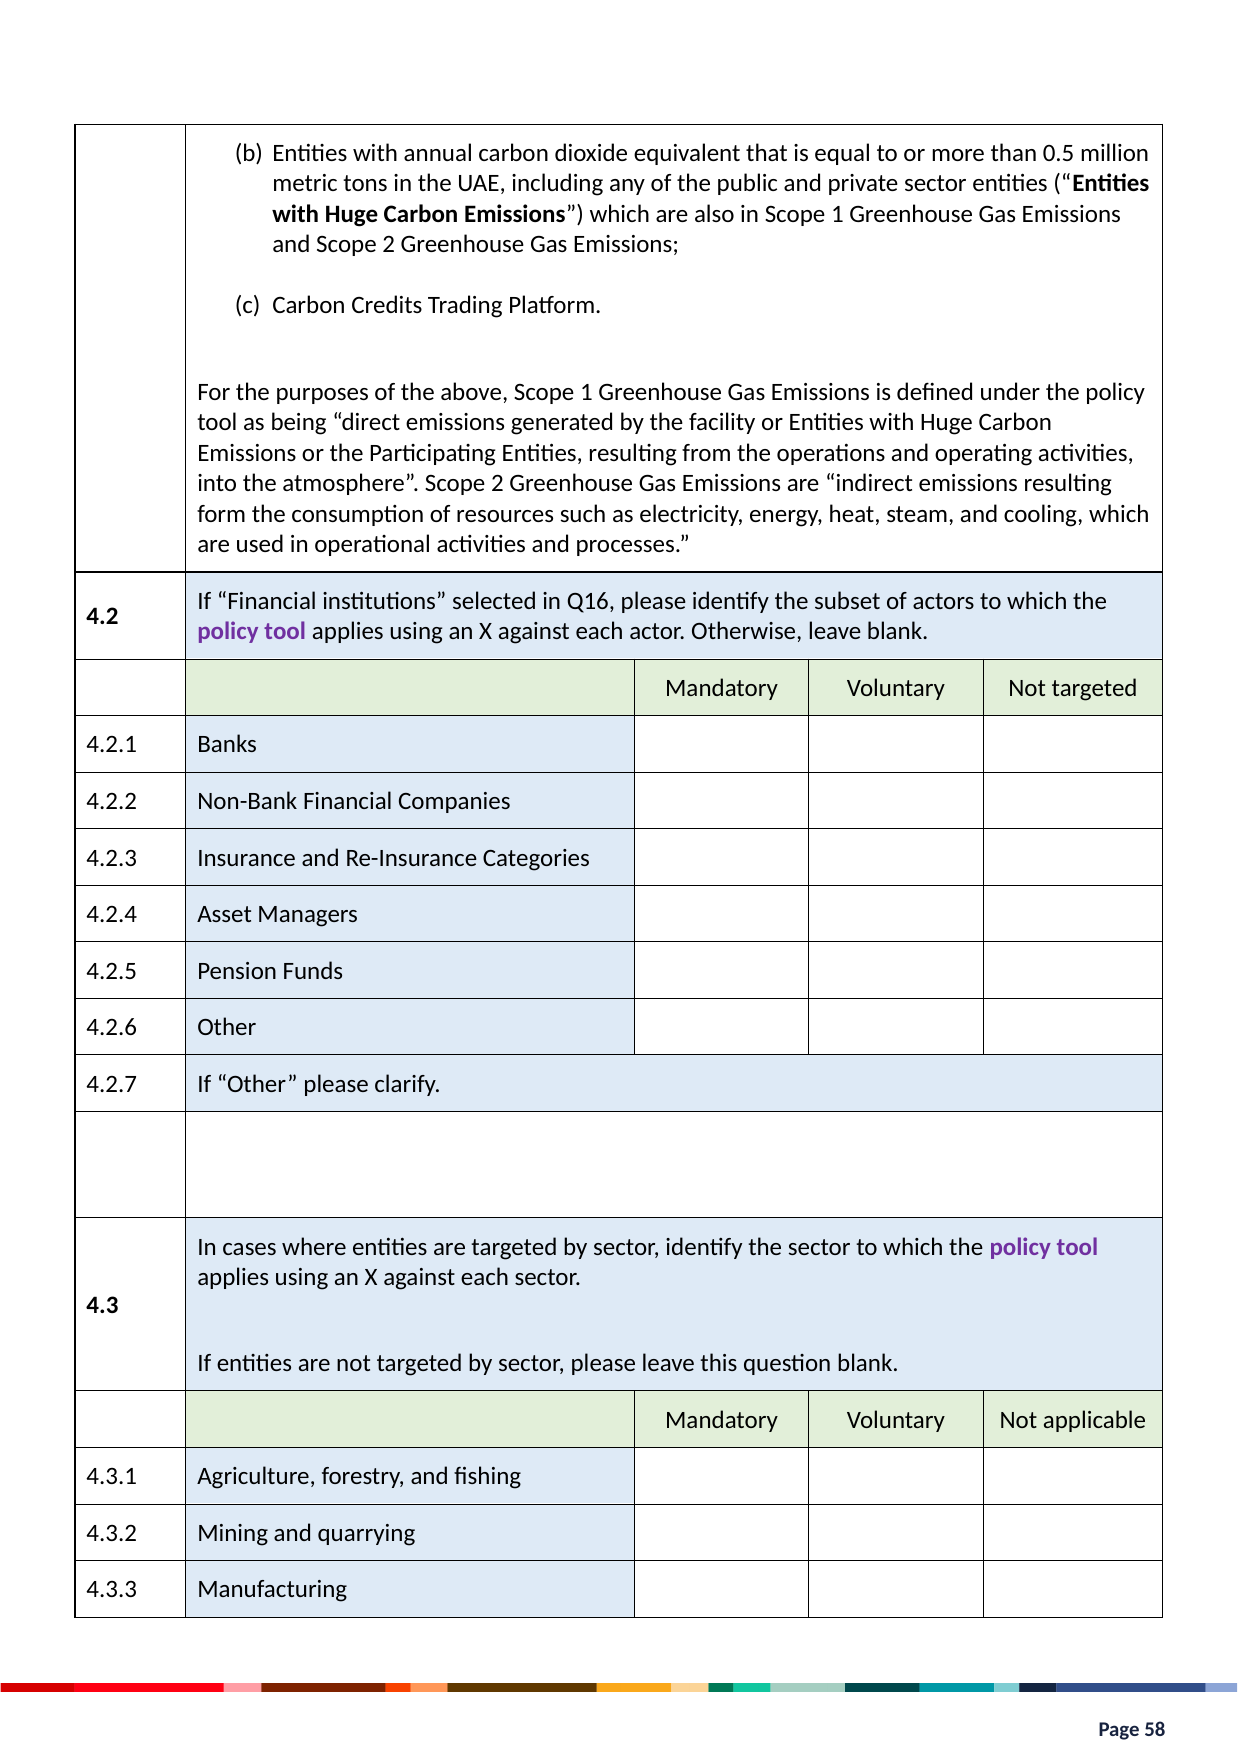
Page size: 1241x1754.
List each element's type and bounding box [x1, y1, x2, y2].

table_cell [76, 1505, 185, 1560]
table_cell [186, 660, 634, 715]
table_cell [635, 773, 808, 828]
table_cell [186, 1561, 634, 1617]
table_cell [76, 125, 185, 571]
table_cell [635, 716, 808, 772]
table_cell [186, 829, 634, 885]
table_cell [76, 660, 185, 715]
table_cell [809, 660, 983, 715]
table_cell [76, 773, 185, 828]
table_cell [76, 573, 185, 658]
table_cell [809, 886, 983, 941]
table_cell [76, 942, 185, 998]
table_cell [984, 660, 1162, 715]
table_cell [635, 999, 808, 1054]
picture [0, 1683, 1236, 1692]
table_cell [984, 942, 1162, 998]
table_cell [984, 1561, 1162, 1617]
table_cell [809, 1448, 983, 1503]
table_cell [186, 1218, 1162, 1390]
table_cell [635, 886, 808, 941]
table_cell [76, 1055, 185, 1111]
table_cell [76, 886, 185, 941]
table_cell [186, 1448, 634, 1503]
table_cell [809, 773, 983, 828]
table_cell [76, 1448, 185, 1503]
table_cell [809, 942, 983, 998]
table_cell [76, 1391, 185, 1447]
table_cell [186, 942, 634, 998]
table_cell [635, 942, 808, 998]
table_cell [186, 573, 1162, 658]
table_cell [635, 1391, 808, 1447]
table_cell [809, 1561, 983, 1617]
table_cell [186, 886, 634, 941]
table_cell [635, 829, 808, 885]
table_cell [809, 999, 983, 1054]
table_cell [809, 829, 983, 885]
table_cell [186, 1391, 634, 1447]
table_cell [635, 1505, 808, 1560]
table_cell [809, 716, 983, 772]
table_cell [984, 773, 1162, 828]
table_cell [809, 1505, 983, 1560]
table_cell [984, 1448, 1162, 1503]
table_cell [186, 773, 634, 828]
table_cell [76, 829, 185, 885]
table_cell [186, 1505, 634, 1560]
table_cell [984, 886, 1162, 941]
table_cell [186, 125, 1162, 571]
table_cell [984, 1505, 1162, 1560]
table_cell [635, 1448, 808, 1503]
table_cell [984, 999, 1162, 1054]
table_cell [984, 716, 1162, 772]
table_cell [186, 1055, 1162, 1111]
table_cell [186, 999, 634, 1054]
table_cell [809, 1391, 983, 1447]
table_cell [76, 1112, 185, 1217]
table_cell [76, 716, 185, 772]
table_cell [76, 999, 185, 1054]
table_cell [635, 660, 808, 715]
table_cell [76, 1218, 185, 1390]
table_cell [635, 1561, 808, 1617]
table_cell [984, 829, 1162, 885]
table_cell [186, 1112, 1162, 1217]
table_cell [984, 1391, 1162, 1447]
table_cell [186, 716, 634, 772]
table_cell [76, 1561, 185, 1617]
